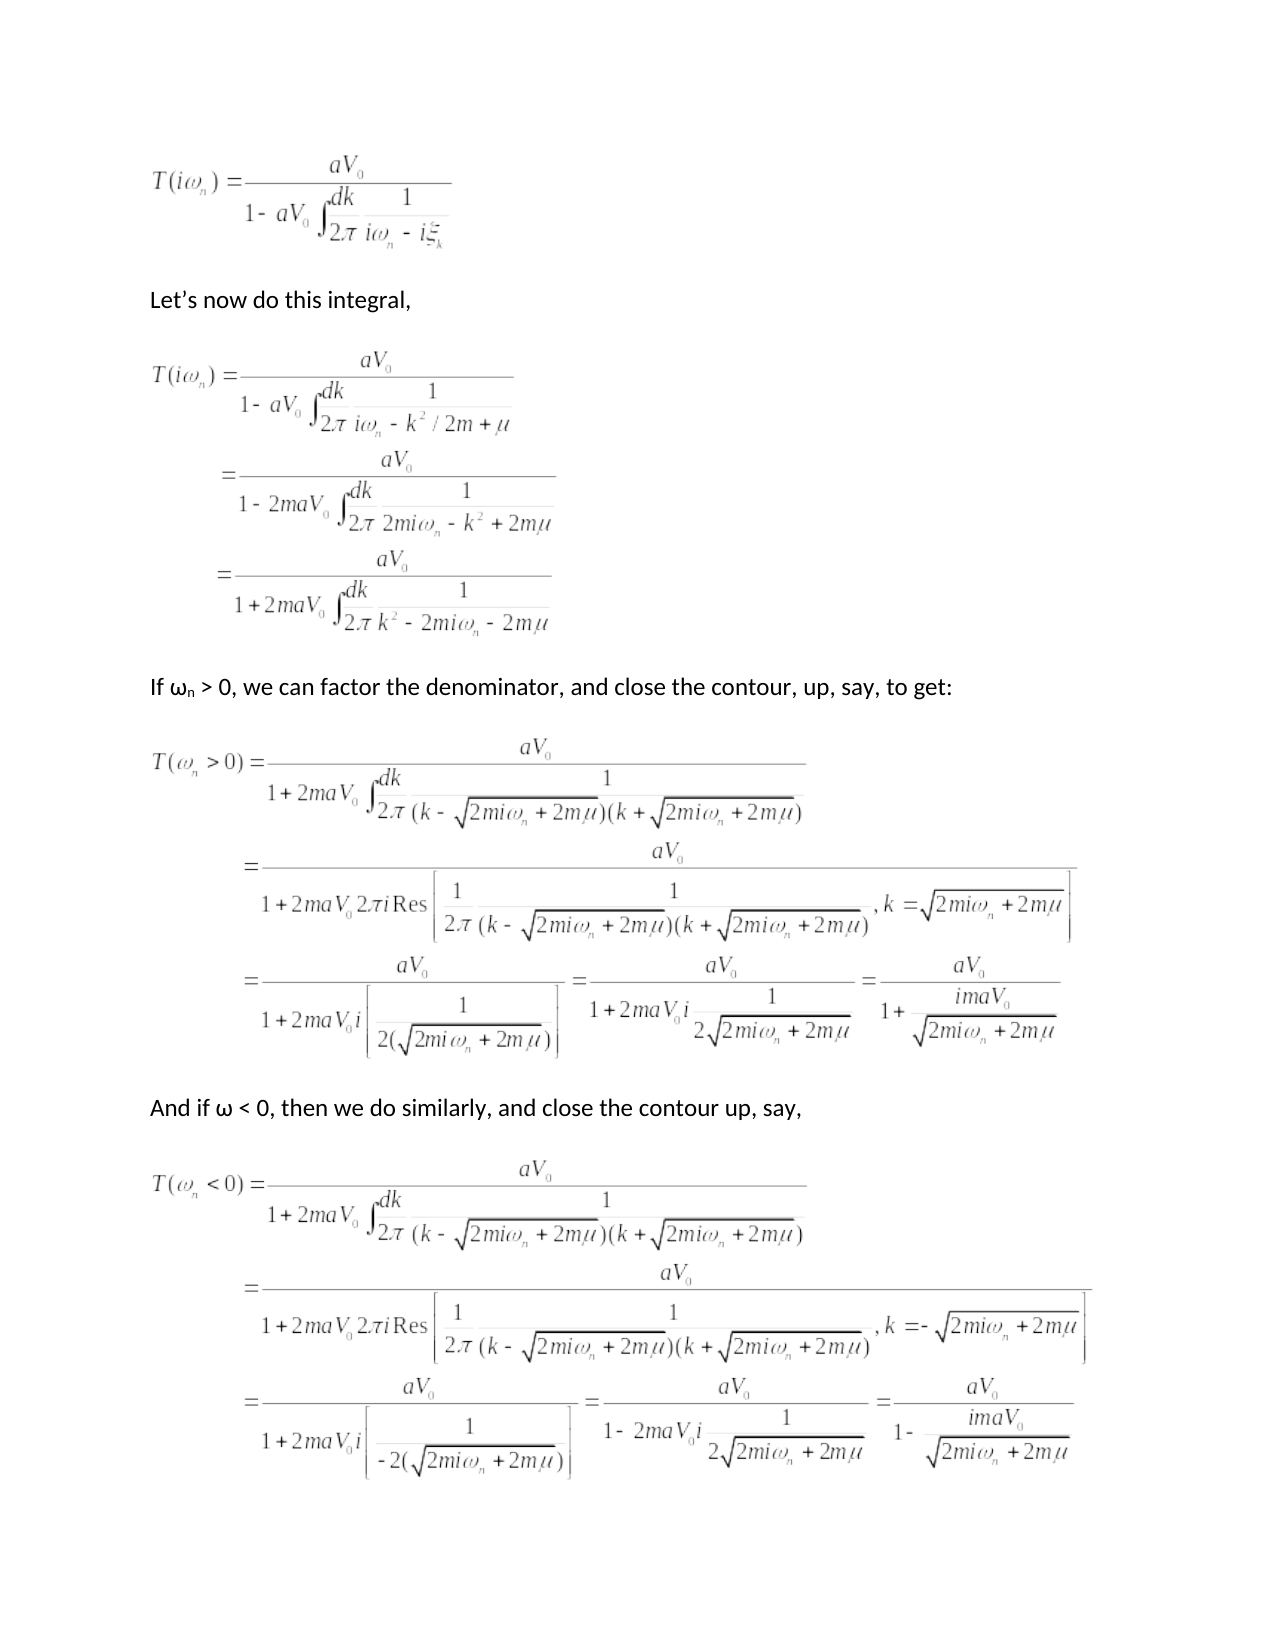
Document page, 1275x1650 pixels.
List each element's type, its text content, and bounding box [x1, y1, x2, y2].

text And if ω < 0, then we do similarly, and close the contour up, say, [150, 1092, 1125, 1123]
text Let’s now do this integral, [150, 284, 1125, 314]
text If ωn > 0, we can factor the denominator, and close the contour, up, say, to get: [150, 671, 1125, 701]
